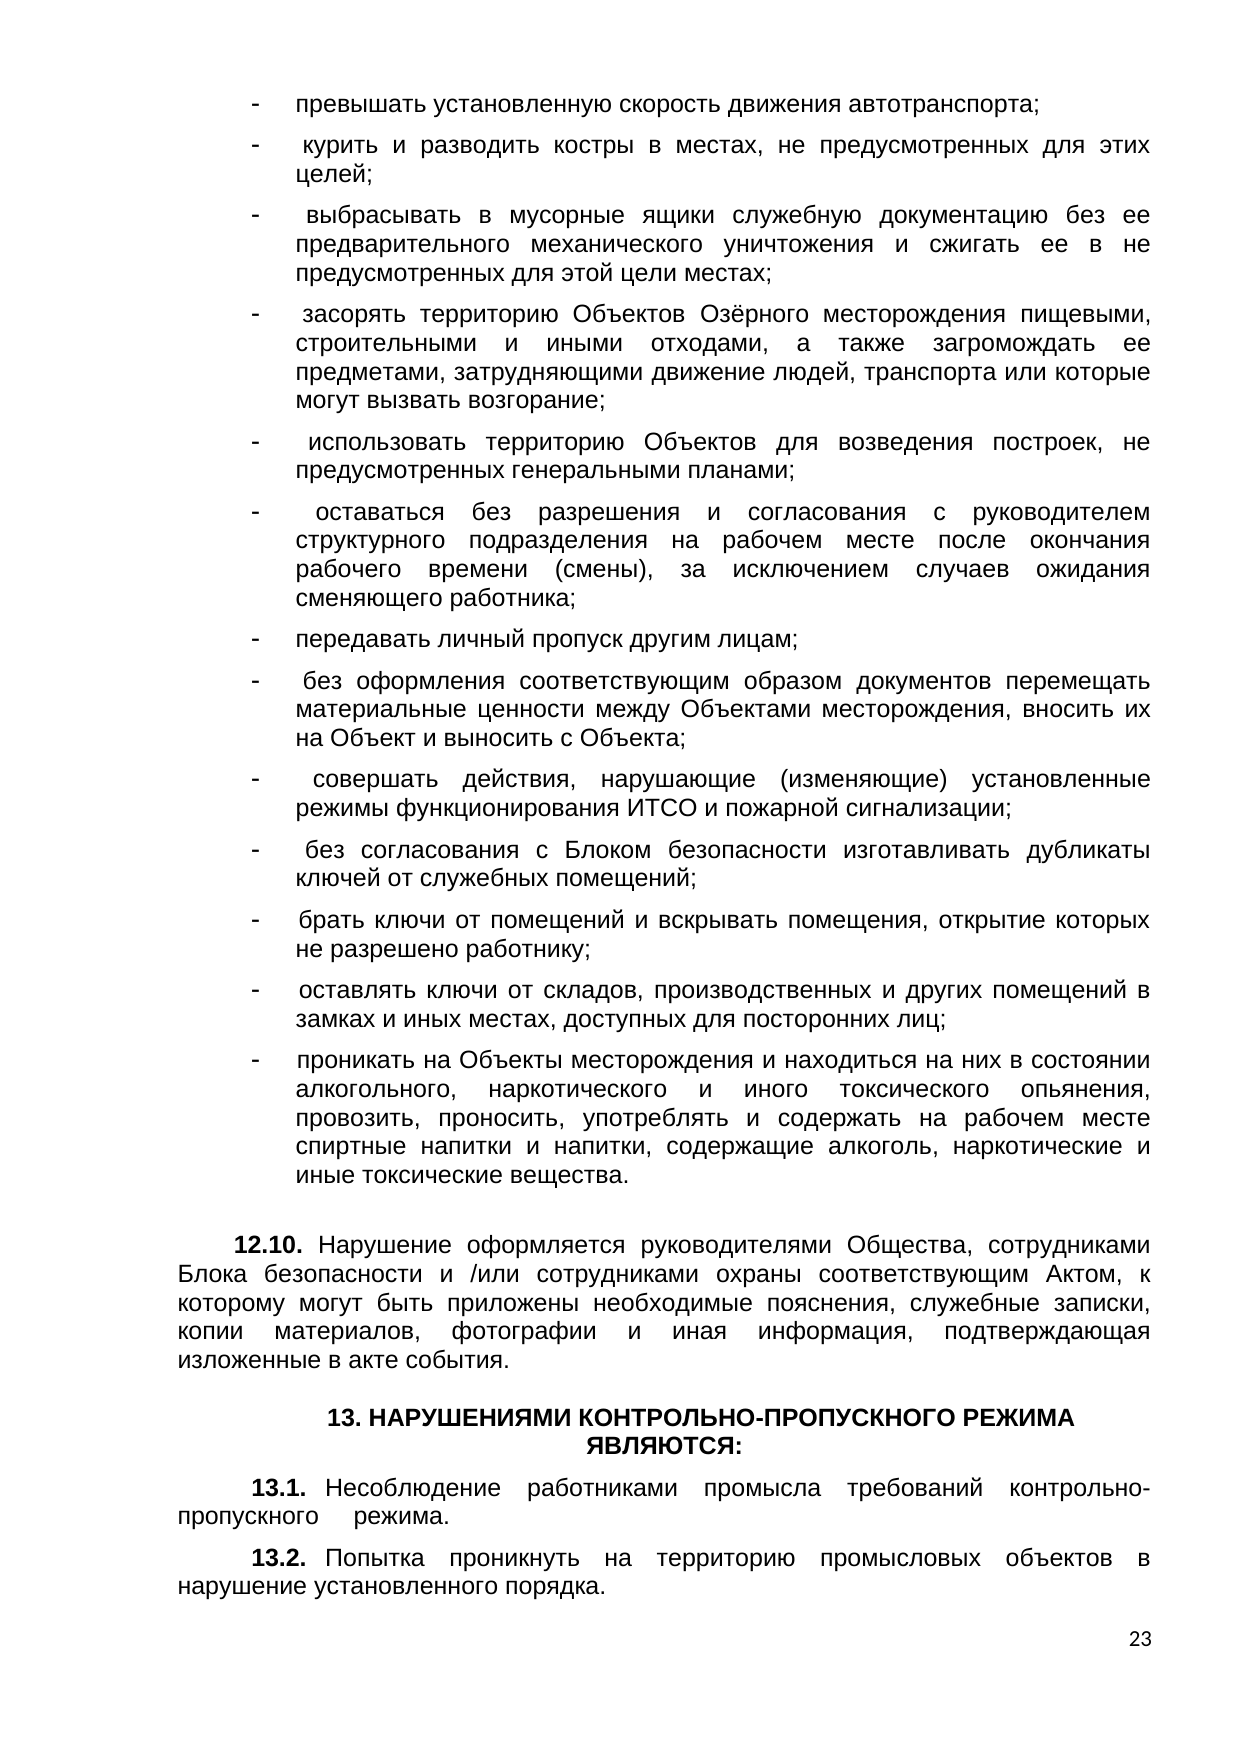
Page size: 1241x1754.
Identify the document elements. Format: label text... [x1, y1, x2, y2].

list брать ключи от помещений и вскрывать помещения, открытие которых не разрешено работнику; [251, 905, 1152, 962]
list оставлять ключи от складов, производственных и других помещений в замках и иных местах, доступных для посторонних лиц; [251, 975, 1152, 1032]
list превышать установленную скорость движения автотранспорта; [251, 89, 1152, 117]
list совершать действия, нарушающие (изменяющие) установленные режимы функционирования ИТСО и пожарной сигнализации; [251, 764, 1152, 822]
list использовать территорию Объектов для возведения построек, не предусмотренных генеральными планами; [251, 427, 1152, 484]
text 12.10. Нарушение оформляется руководителями Общества, сотрудниками Блока безопасности и /или сотрудниками охраны соответствующим Актом, к которому могут быть приложены необходимые пояснения, служебные записки, копии материалов, фотографии и иная информация, подтверждающая изложенные в акте события. [177, 1230, 1152, 1374]
list проникать на Объекты месторождения и находиться на них в состоянии алкогольного, наркотического и иного токсического опьянения, провозить, проносить, употреблять и содержать на рабочем месте спиртные напитки и напитки, содержащие алкоголь, наркотические и иные токсические вещества. [251, 1045, 1152, 1189]
list передавать личный пропуск другим лицам; [251, 624, 1152, 653]
list выбрасывать в мусорные ящики служебную документацию без ее предварительного механического уничтожения и сжигать ее в не предусмотренных для этой цели местах; [251, 200, 1152, 286]
text 13.2. Попытка проникнуть на территорию промысловых объектов в нарушение установленного порядка. [177, 1542, 1152, 1600]
list засорять территорию Объектов Озёрного месторождения пищевыми, строительными и иными отходами, а также загромождать ее предметами, затрудняющими движение людей, транспорта или которые могут вызвать возгорание; [251, 299, 1152, 414]
list оставаться без разрешения и согласования с руководителем структурного подразделения на рабочем месте после окончания рабочего времени (смены), за исключением случаев ожидания сменяющего работника; [251, 497, 1152, 612]
text 13.1. Несоблюдение работниками промысла требований контрольно-пропускного режима. [177, 1472, 1152, 1530]
text 13. НАРУШЕНИЯМИ КОНТРОЛЬНО-ПРОПУСКНОГО РЕЖИМА ЯВЛЯЮТСЯ: [177, 1402, 1152, 1460]
list курить и разводить костры в местах, не предусмотренных для этих целей; [251, 130, 1152, 188]
list без оформления соответствующим образом документов перемещать материальные ценности между Объектами месторождения, вносить их на Объект и выносить с Объекта; [251, 666, 1152, 752]
list без согласования с Блоком безопасности изготавливать дубликаты ключей от служебных помещений; [251, 834, 1152, 892]
